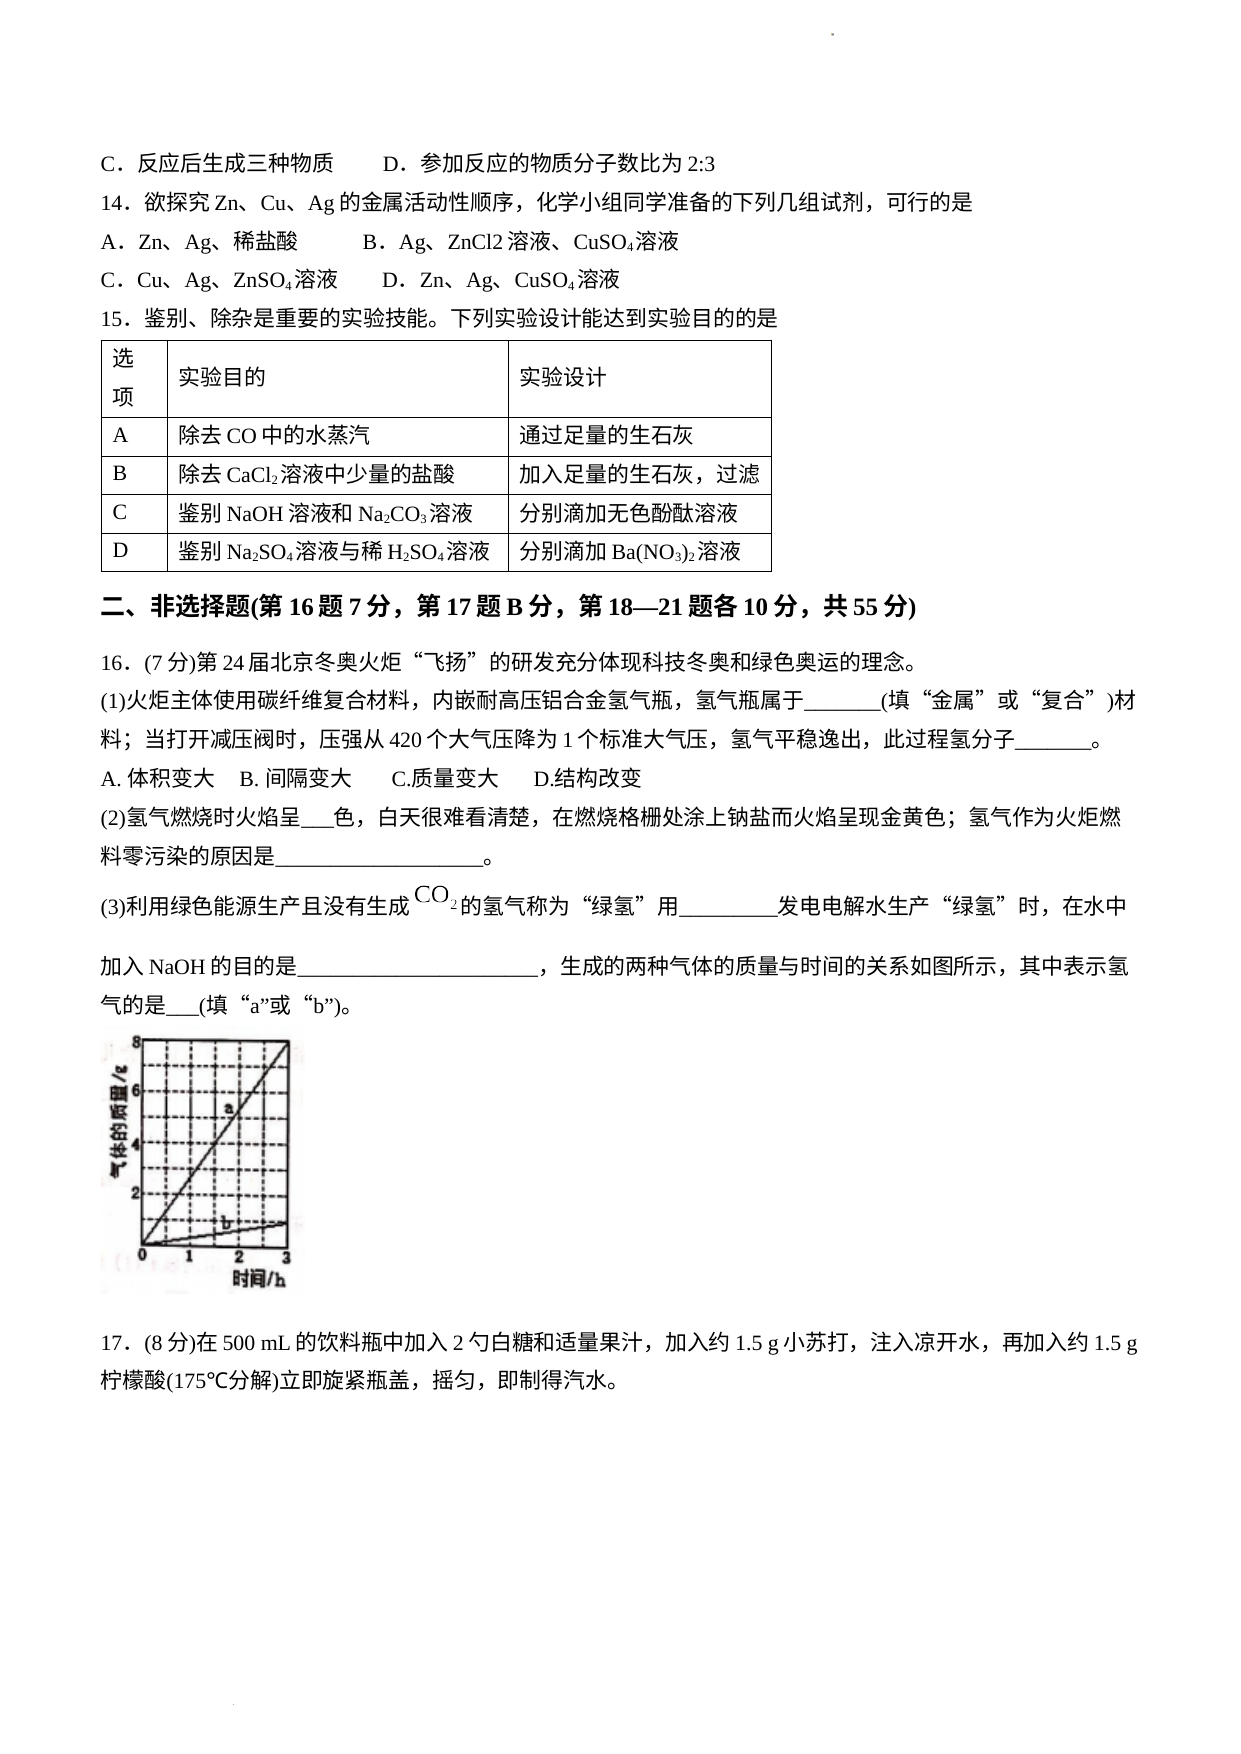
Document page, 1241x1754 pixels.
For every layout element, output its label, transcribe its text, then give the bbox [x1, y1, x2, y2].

text 二、非选择题(第16题7分，第17题B分，第18—21题各10分，共55分) [100, 572, 1140, 637]
table_cell D [102, 534, 167, 571]
text (2)氢气燃烧时火焰呈___色，白天很难看清楚，在燃烧格栅处涂上钠盐而火焰呈现金黄色；氢气作为火炬燃料零污染的原因是___________________。 [100, 799, 1140, 871]
text (3)利用绿色能源生产且没有生成的氢气称为“绿氢”用_________发电电解水生产“绿氢”时，在水中加入NaOH的目的是______________________，生成的两种气体的质量与时间的关系如图所示，其中表示氢气的是___(填“a”或“b”)。 [100, 877, 1140, 1020]
table_cell 鉴别NaOH溶液和Na2CO3溶液 [168, 495, 508, 533]
picture [100, 1026, 306, 1294]
table_cell B [102, 457, 167, 494]
text 17．(8分)在500 mL的饮料瓶中加入2勺白糖和适量果汁，加入约1.5 g小苏打，注入凉开水，再加入约1.5 g柠檬酸(175℃分解)立即旋紧瓶盖，摇匀，即制得汽水。 [100, 1324, 1140, 1396]
text 16．(7分)第24届北京冬奥火炬“飞扬”的研发充分体现科技冬奥和绿色奥运的理念。 [100, 644, 1140, 677]
text C．反应后生成三种物质 D．参加反应的物质分子数比为2:3 [100, 146, 1140, 178]
table_cell 除去CO中的水蒸汽 [168, 418, 508, 456]
table_cell 分别滴加Ba(NO3)2溶液 [509, 534, 771, 571]
table_header 实验目的 [168, 341, 508, 417]
text 14．欲探究Zn、Cu、Ag的金属活动性顺序，化学小组同学准备的下列几组试剂，可行的是 [100, 184, 1140, 217]
table_header 实验设计 [509, 341, 771, 417]
table_cell C [102, 495, 167, 533]
text A．Zn、Ag、稀盐酸 B．Ag、ZnCl2溶液、CuSO4溶液 [100, 223, 1140, 256]
text A. 体积变大 B. 间隔变大 C.质量变大 D.结构改变 [100, 761, 1140, 793]
table_cell 分别滴加无色酚酞溶液 [509, 495, 771, 533]
text C．Cu、Ag、ZnSO4溶液 D．Zn、Ag、CuSO4溶液 [100, 262, 1140, 294]
table_cell 除去CaCl2溶液中少量的盐酸 [168, 457, 508, 494]
table_cell 加入足量的生石灰，过滤 [509, 457, 771, 494]
table_cell 通过足量的生石灰 [509, 418, 771, 456]
text (1)火炬主体使用碳纤维复合材料，内嵌耐高压铝合金氢气瓶，氢气瓶属于_______(填“金属”或“复合”)材料；当打开减压阀时，压强从420个大气压降为1个标准大气压，氢气平稳逸出，此过程氢分子_______。 [100, 683, 1140, 754]
table_cell A [102, 418, 167, 456]
text 15．鉴别、除杂是重要的实验技能。下列实验设计能达到实验目的的是 [100, 301, 1140, 333]
table_header 选项 [102, 341, 167, 417]
table_cell 鉴别Na2SO4溶液与稀H2SO4溶液 [168, 534, 508, 571]
